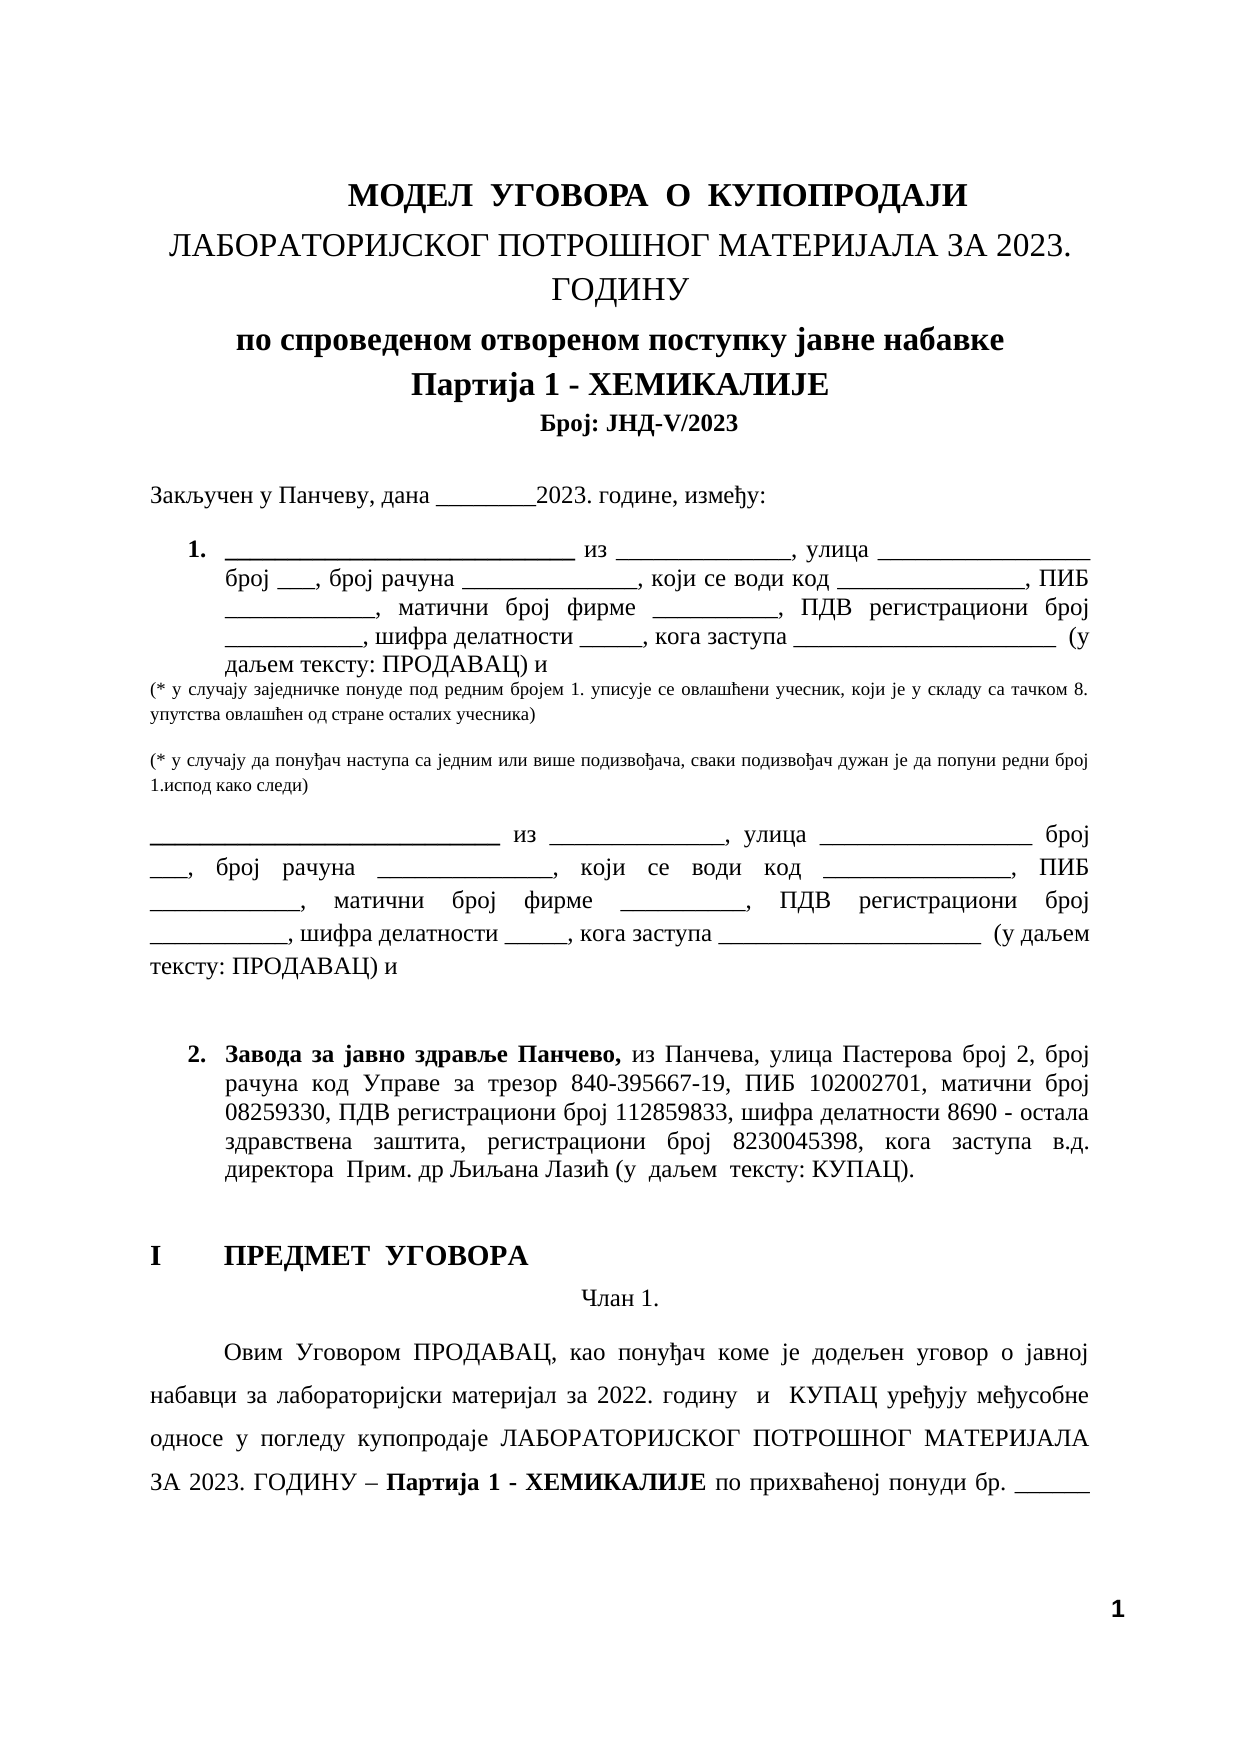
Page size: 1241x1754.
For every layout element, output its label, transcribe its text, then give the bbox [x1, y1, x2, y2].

text ____________________________ из ______________, улица _________________ број ___, број рачуна ______________, који се води код _______________, ПИБ ____________, матични број фирме __________, ПДВ регистрациони број ___________, шифра делатности _____, кога заступа _____________________ (у даљем тексту: ПРОДАВАЦ) и [150, 819, 1090, 980]
text (* у случају да понуђач наступа са једним или више подизвођача, сваки подизвођач дужан је да попуни редни број 1.испод како следи) [150, 749, 1090, 795]
text МОДЕЛ УГОВОРА О КУПОПРОДАЈИ [150, 175, 1090, 213]
text Члан 1. [150, 1283, 1090, 1312]
text по спроведеном отвореном поступку јавне набавке [150, 320, 1090, 358]
text (* у случају заједничке понуде под редним бројем 1. уписује се овлашћени учесник, који је у складу са тачком 8. упутства овлашћен од стране осталих учесника) [150, 678, 1090, 724]
list Завода за јавно здравље Панчево, из Панчева, улица Пастерова број 2, број рачуна код Управе за трезор 840-395667-19, ПИБ 102002701, матични број 08259330, ПДВ регистрациони број 112859833, шифра делатности 8690 - остала здравствена заштита, регистрациони број 8230045398, кога заступа в.д. директора Прим. др Љиљана Лазић (у даљем тексту: КУПАЦ). [187, 1039, 1090, 1183]
text Закључен у Панчеву, дана ________2023. године, између: [150, 481, 1090, 509]
list ____________________________ из ______________, улица _________________ број ___, број рачуна ______________, који се води код _______________, ПИБ ____________, матични број фирме __________, ПДВ регистрациони број ___________, шифра делатности _____, кога заступа _____________________ (у даљем тексту: ПРОДАВАЦ) и [187, 534, 1090, 678]
text ЛАБОРАТОРИЈСКОГ ПОТРОШНОГ МАТЕРИЈАЛА ЗА 2023. ГОДИНУ [150, 225, 1090, 308]
text Партија 1 - ХЕМИКАЛИЈЕ [150, 364, 1090, 402]
text I ПРЕДМЕТ УГОВОРА [150, 1238, 1090, 1272]
text Број: ЈНД-V/2023 [150, 408, 1128, 437]
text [150, 1337, 1090, 1495]
